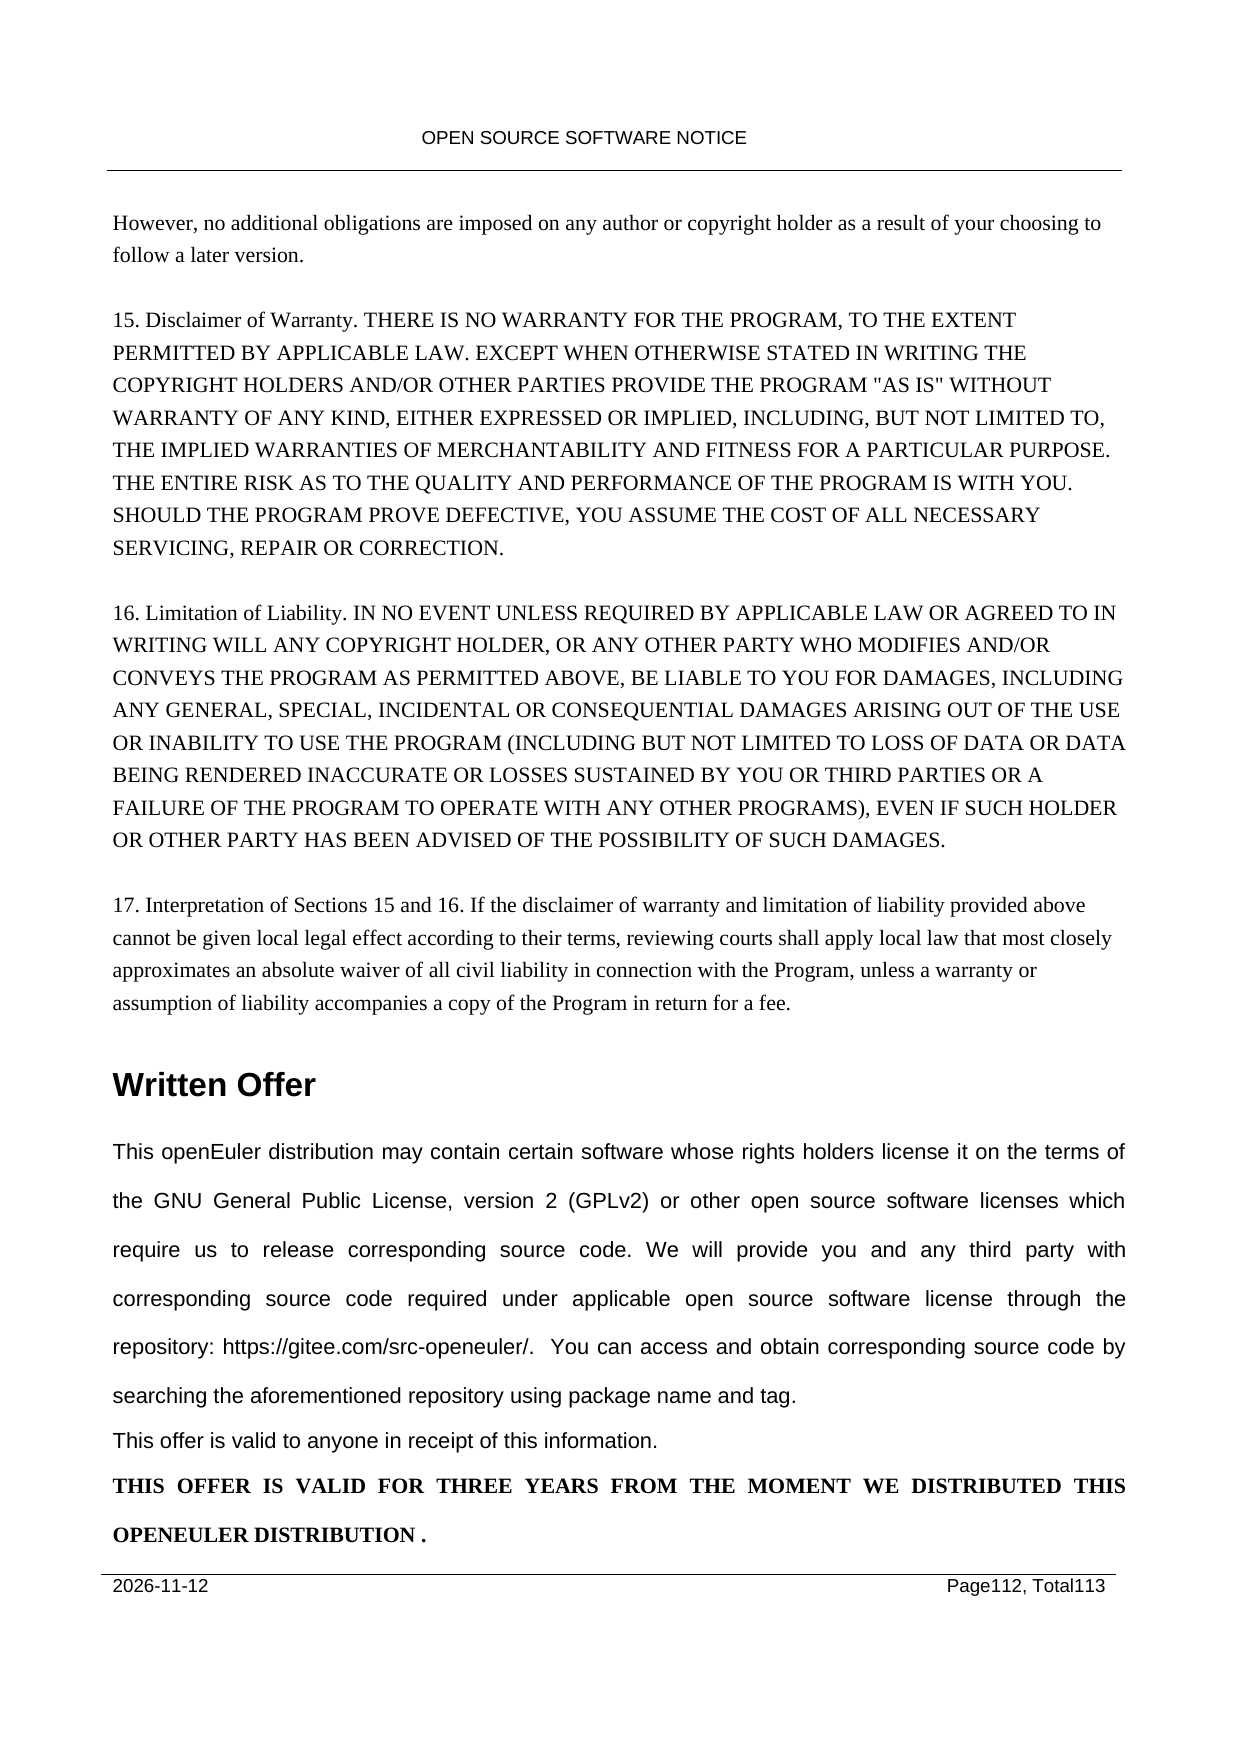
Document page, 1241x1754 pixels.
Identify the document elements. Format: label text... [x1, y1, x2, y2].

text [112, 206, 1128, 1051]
text Written Offer [112, 1051, 1128, 1116]
text THIS OFFER IS VALID FOR THREE YEARS FROM THE MOMENT WE DISTRIBUTED THIS OPENEULER DISTRIBUTION . [112, 1469, 1128, 1551]
text This openEuler distribution may contain certain software whose rights holders license it on the terms of the GNU General Public License, version 2 (GPLv2) or other open source software licenses which require us to release corresponding source code. We will provide you and any third party with corresponding source code required under applicable open source software license through the repository: https://gitee.com/src-openeuler/. You can access and obtain corresponding source code by searching the aforementioned repository using package name and tag. [112, 1136, 1128, 1412]
text This offer is valid to anyone in receipt of this information. [112, 1424, 1128, 1457]
